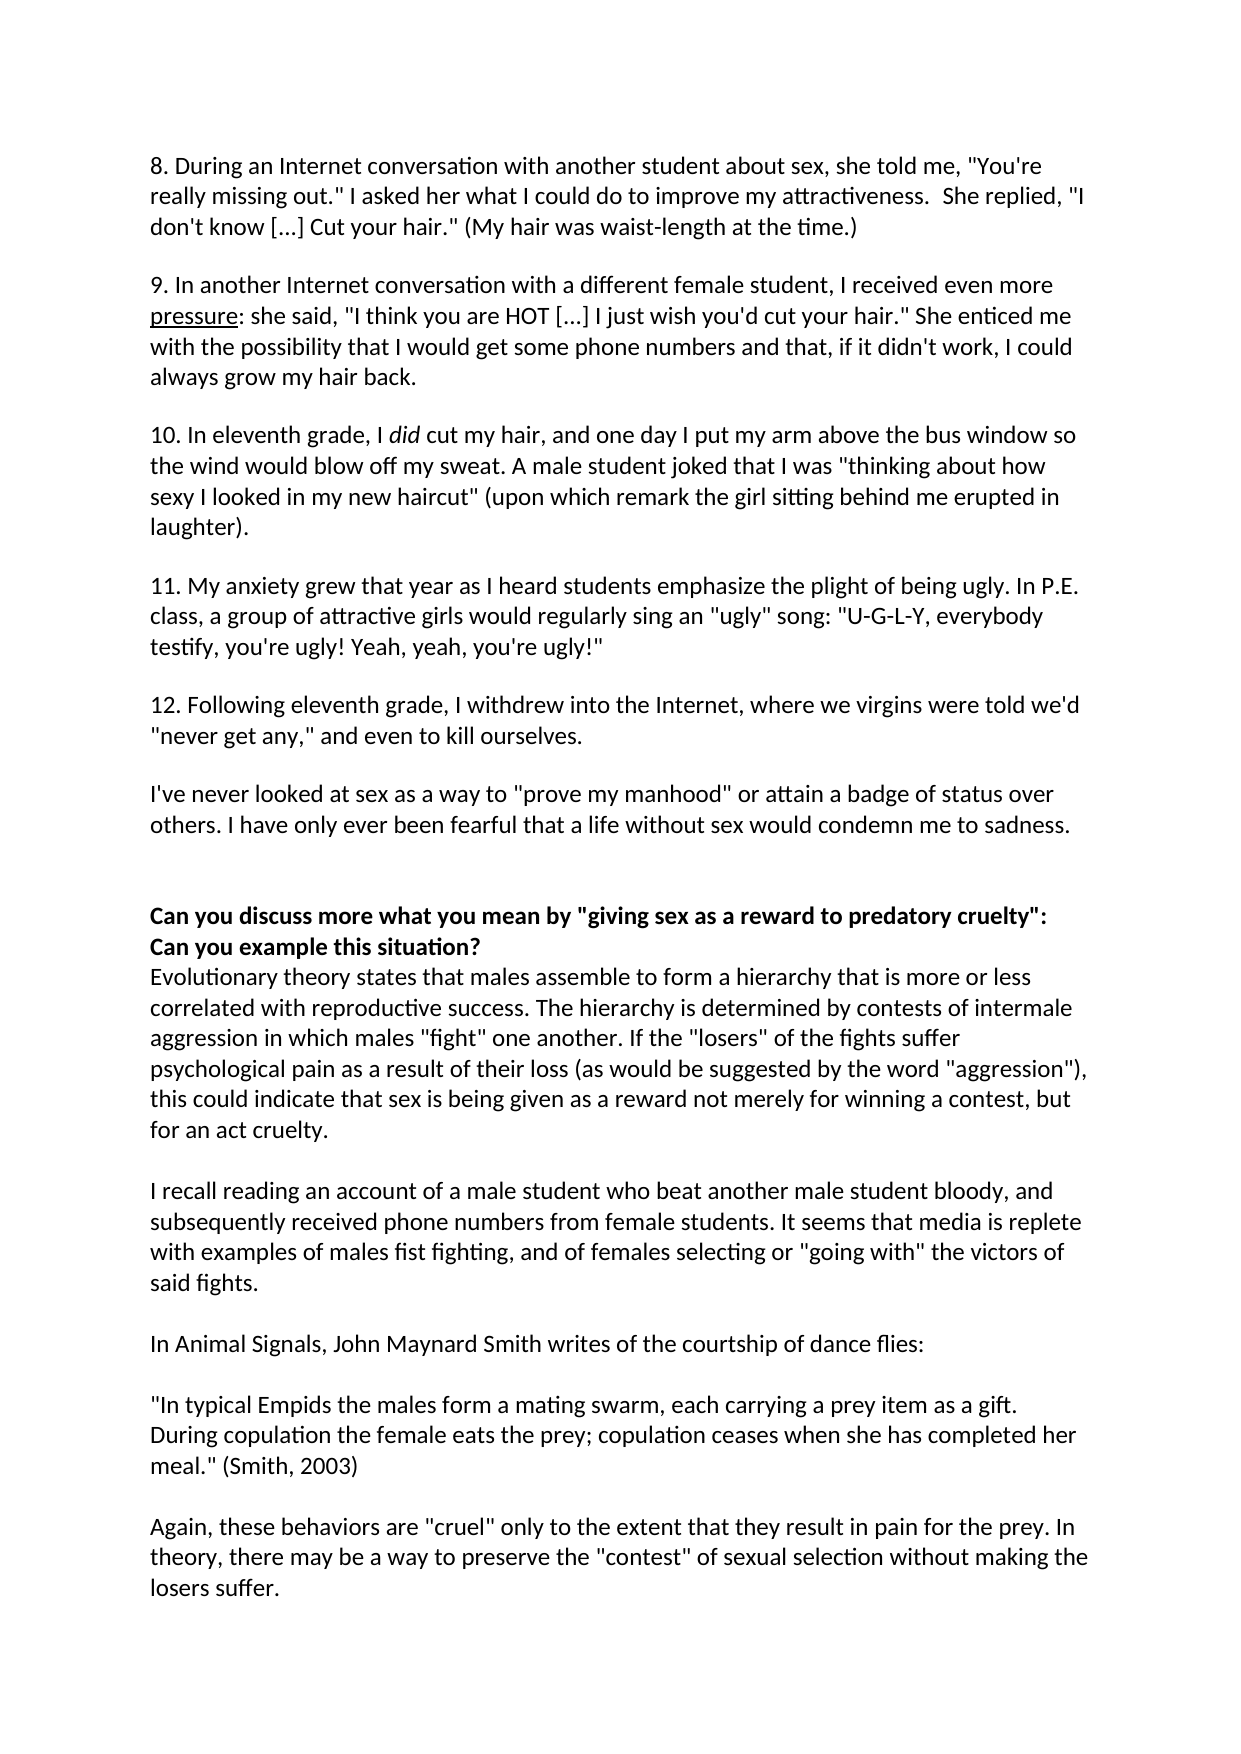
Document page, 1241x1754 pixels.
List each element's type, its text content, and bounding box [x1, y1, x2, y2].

text 12. Following eleventh grade, I withdrew into the Internet, where we virgins were told we'd "never get any," and even to kill ourselves. [150, 689, 1090, 750]
text Again, these behaviors are "cruel" only to the extent that they result in pain for the prey. In theory, there may be a way to preserve the "contest" of sexual selection without making the losers suffer. [150, 1511, 1090, 1602]
text 10. In eleventh grade, I did cut my hair, and one day I put my arm above the bus window so the wind would blow off my sweat. A male student joked that I was "thinking about how sexy I looked in my new haircut" (upon which remark the girl sitting behind me erupted in laughter). [150, 420, 1090, 542]
text I recall reading an account of a male student who beat another male student bloody, and subsequently received phone numbers from female students. It seems that media is replete with examples of males fist fighting, and of females selecting or "going with" the victors of said fights. [150, 1175, 1090, 1297]
text I've never looked at sex as a way to "prove my manhood" or attain a badge of status over others. I have only ever been fearful that a life without sex would condemn me to sadness. [150, 778, 1090, 839]
text Can you discuss more what you mean by "giving sex as a reward to predatory cruelty": Can you example this situation? [150, 901, 1090, 962]
text 9. In another Internet conversation with a different female student, I received even more pressure: she said, "I think you are HOT [...] I just wish you'd cut your hair." She enticed me with the possibility that I would get some phone numbers and that, if it didn't work, I could always grow my hair back. [150, 269, 1090, 392]
text Evolutionary theory states that males assemble to form a hierarchy that is more or less correlated with reproductive success. The hierarchy is determined by contests of intermale aggression in which males "fight" one another. If the "losers" of the fights suffer psychological pain as a result of their loss (as would be suggested by the word "aggression"), this could indicate that sex is being given as a reward not merely for winning a contest, but for an act cruelty. [150, 962, 1090, 1145]
text "In typical Empids the males form a mating swarm, each carrying a prey item as a gift. During copulation the female eats the prey; copulation ceases when she has completed her meal." (Smith, 2003) [150, 1389, 1090, 1480]
text 8. During an Internet conversation with another student about sex, she told me, "You're really missing out." I asked her what I could do to improve my attractiveness. She replied, "I don't know [...] Cut your hair." (My hair was waist-length at the time.) [150, 150, 1090, 242]
text 11. My anxiety grew that year as I heard students emphasize the plight of being ugly. In P.E. class, a group of attractive girls would regularly sing an "ugly" song: "U-G-L-Y, everybody testify, you're ugly! Yeah, yeah, you're ugly!" [150, 570, 1090, 661]
text In Animal Signals, John Maynard Smith writes of the courtship of dance flies: [150, 1328, 1090, 1358]
